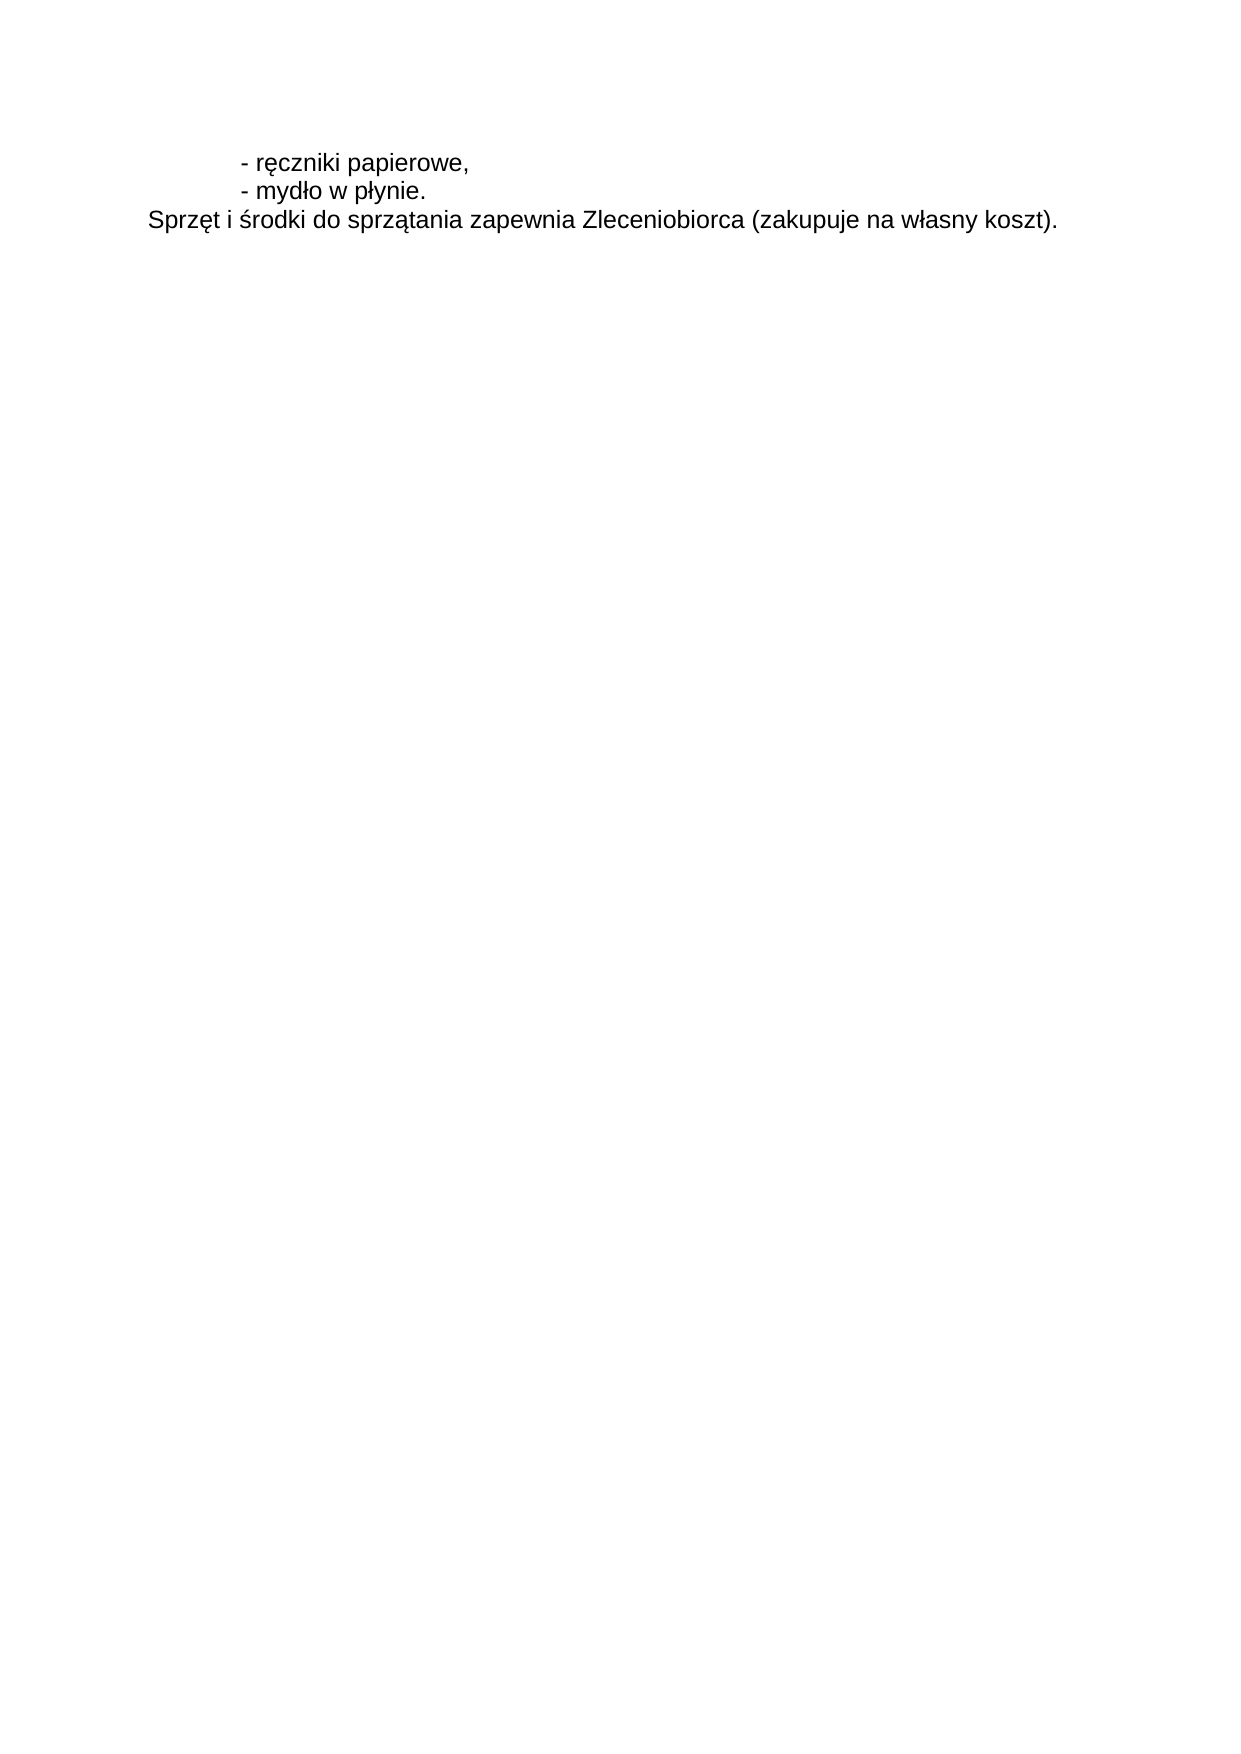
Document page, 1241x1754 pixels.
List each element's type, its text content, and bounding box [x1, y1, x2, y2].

text - mydło w płynie. [240, 176, 1093, 205]
text - ręczniki papierowe, [240, 148, 1093, 176]
text Sprzęt i środki do sprzątania zapewnia Zleceniobiorca (zakupuje na własny koszt). [148, 205, 1093, 234]
